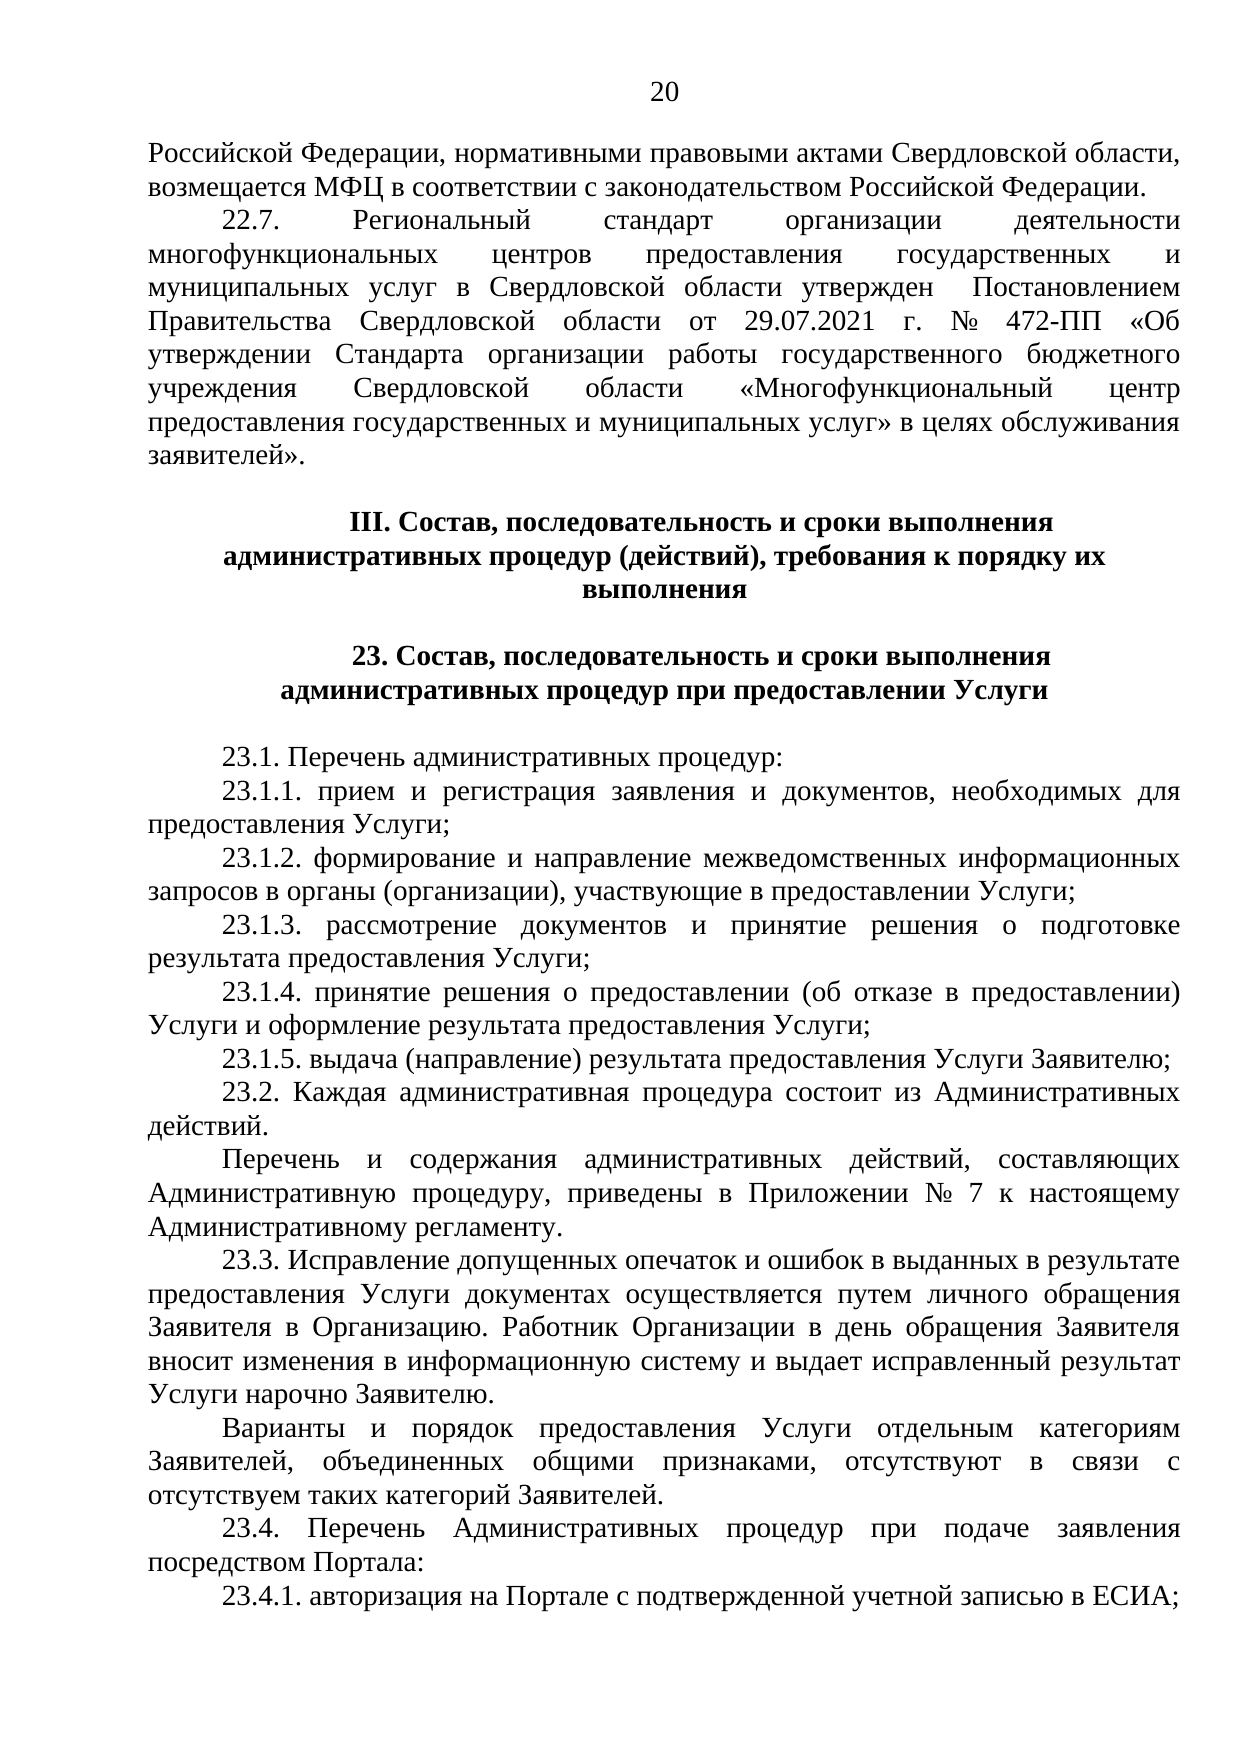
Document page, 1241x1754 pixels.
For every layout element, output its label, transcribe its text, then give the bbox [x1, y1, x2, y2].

text 23.4. Перечень Административных процедур при подаче заявления посредством Портала: [148, 1511, 1181, 1578]
text 23.1.2. формирование и направление межведомственных информационных запросов в органы (организации), участвующие в предоставлении Услуги; [148, 840, 1181, 907]
text 23.1.5. выдача (направление) результата предоставления Услуги Заявителю; [148, 1041, 1181, 1074]
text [148, 135, 1181, 202]
text Варианты и порядок предоставления Услуги отдельным категориям Заявителей, объединенных общими признаками, отсутствуют в связи с отсутствуем таких категорий Заявителей. [148, 1410, 1181, 1511]
text 23.1. Перечень административных процедур: [148, 739, 1181, 773]
text 23. Состав, последовательность и сроки выполнения административных процедур при предоставлении Услуги [148, 638, 1181, 706]
text 22.7. Региональный стандарт организации деятельности многофункциональных центров предоставления государственных и муниципальных услуг в Свердловской области утвержден Постановлением Правительства Свердловской области от 29.07.2021 г. № 472-ПП «Об утверждении Стандарта организации работы государственного бюджетного учреждения Свердловской области «Многофункциональный центр предоставления государственных и муниципальных услуг» в целях обслуживания заявителей». [148, 202, 1181, 471]
text Перечень и содержания административных действий, составляющих Административную процедуру, приведены в Приложении № 7 к настоящему Административному регламенту. [148, 1142, 1181, 1242]
text 23.1.4. принятие решения о предоставлении (об отказе в предоставлении) Услуги и оформление результата предоставления Услуги; [148, 974, 1181, 1041]
text 23.4.1. авторизация на Портале с подтвержденной учетной записью в ЕСИА; [148, 1578, 1181, 1611]
text III. Состав, последовательность и сроки выполнения административных процедур (действий), требования к порядку их выполнения [148, 504, 1181, 605]
text 23.3. Исправление допущенных опечаток и ошибок в выданных в результате предоставления Услуги документах осуществляется путем личного обращения Заявителя в Организацию. Работник Организации в день обращения Заявителя вносит изменения в информационную систему и выдает исправленный результат Услуги нарочно Заявителю. [148, 1242, 1181, 1410]
text 23.1.3. рассмотрение документов и принятие решения о подготовке результата предоставления Услуги; [148, 907, 1181, 974]
text 23.1.1. прием и регистрация заявления и документов, необходимых для предоставления Услуги; [148, 773, 1181, 840]
text 23.2. Каждая административная процедура состоит из Административных действий. [148, 1074, 1181, 1142]
